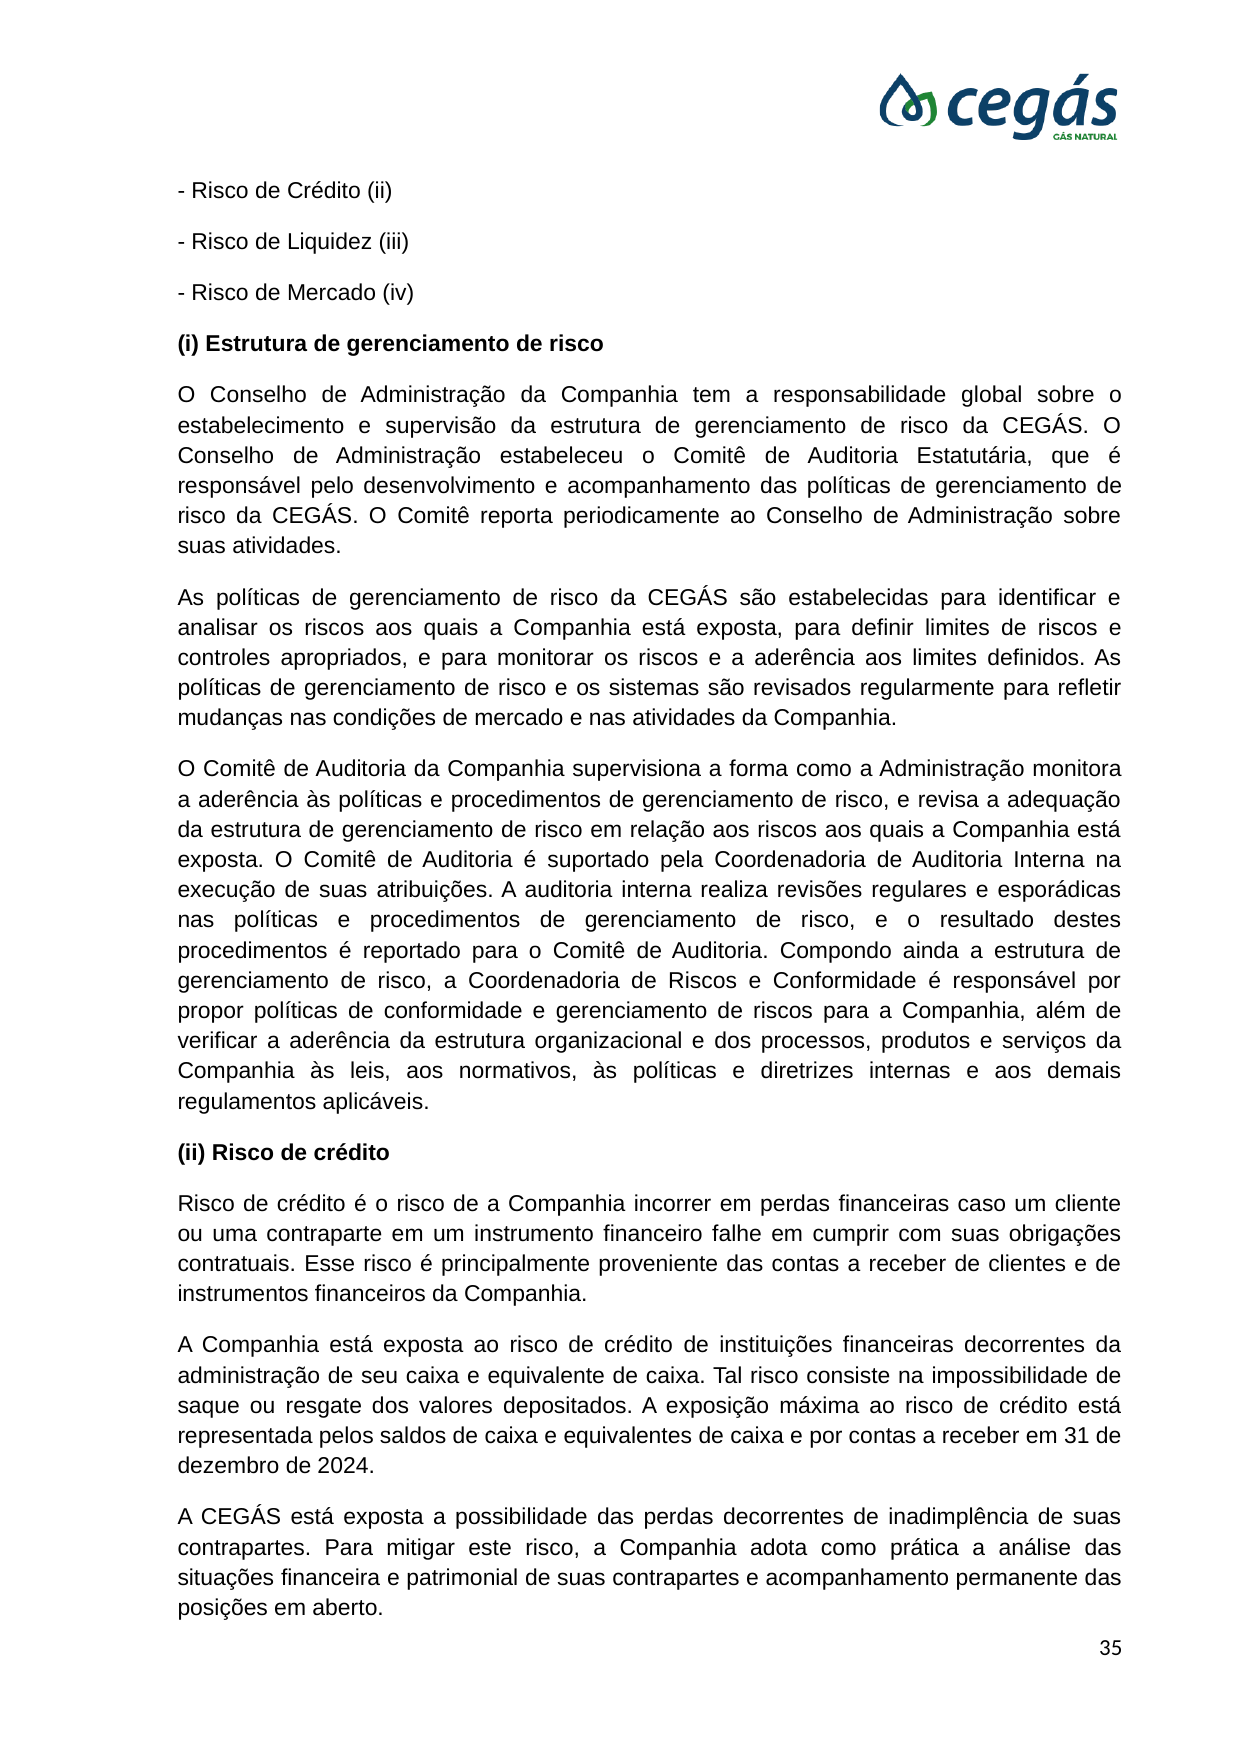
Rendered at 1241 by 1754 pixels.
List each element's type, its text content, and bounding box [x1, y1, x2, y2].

text As políticas de gerenciamento de risco da CEGÁS são estabelecidas para identificar e analisar os riscos aos quais a Companhia está exposta, para definir limites de riscos e controles apropriados, e para monitorar os riscos e a aderência aos limites definidos. As políticas de gerenciamento de risco e os sistemas são revisados regularmente para refletir mudanças nas condições de mercado e nas atividades da Companhia. [177, 583, 1122, 731]
text (ii) Risco de crédito [177, 1139, 1122, 1165]
text (i) Estrutura de gerenciamento de risco [177, 330, 1122, 357]
text Risco de crédito é o risco de a Companhia incorrer em perdas financeiras caso um cliente ou uma contraparte em um instrumento financeiro falhe em cumprir com suas obrigações contratuais. Esse risco é principalmente proveniente das contas a receber de clientes e de instrumentos financeiros da Companhia. [177, 1190, 1122, 1307]
text - Risco de Mercado (iv) [177, 279, 1122, 306]
text - Risco de Crédito (ii) [177, 177, 1122, 203]
text A CEGÁS está exposta a possibilidade das perdas decorrentes de inadimplência de suas contrapartes. Para mitigar este risco, a Companhia adota como prática a análise das situações financeira e patrimonial de suas contrapartes e acompanhamento permanente das posições em aberto. [177, 1503, 1122, 1620]
text - Risco de Liquidez (iii) [177, 228, 1122, 254]
picture [879, 73, 1118, 140]
text A Companhia está exposta ao risco de crédito de instituições financeiras decorrentes da administração de seu caixa e equivalente de caixa. Tal risco consiste na impossibilidade de saque ou resgate dos valores depositados. A exposição máxima ao risco de crédito está representada pelos saldos de caixa e equivalentes de caixa e por contas a receber em 31 de dezembro de 2024. [177, 1331, 1122, 1478]
text O Comitê de Auditoria da Companhia supervisiona a forma como a Administração monitora a aderência às políticas e procedimentos de gerenciamento de risco, e revisa a adequação da estrutura de gerenciamento de risco em relação aos riscos aos quais a Companhia está exposta. O Comitê de Auditoria é suportado pela Coordenadoria de Auditoria Interna na execução de suas atribuições. A auditoria interna realiza revisões regulares e esporádicas nas políticas e procedimentos de gerenciamento de risco, e o resultado destes procedimentos é reportado para o Comitê de Auditoria. Compondo ainda a estrutura de gerenciamento de risco, a Coordenadoria de Riscos e Conformidade é responsável por propor políticas de conformidade e gerenciamento de riscos para a Companhia, além de verificar a aderência da estrutura organizacional e dos processos, produtos e serviços da Companhia às leis, aos normativos, às políticas e diretrizes internas e aos demais regulamentos aplicáveis. [177, 755, 1122, 1114]
text O Conselho de Administração da Companhia tem a responsabilidade global sobre o estabelecimento e supervisão da estrutura de gerenciamento de risco da CEGÁS. O Conselho de Administração estabeleceu o Comitê de Auditoria Estatutária, que é responsável pelo desenvolvimento e acompanhamento das políticas de gerenciamento de risco da CEGÁS. O Comitê reporta periodicamente ao Conselho de Administração sobre suas atividades. [177, 381, 1122, 559]
